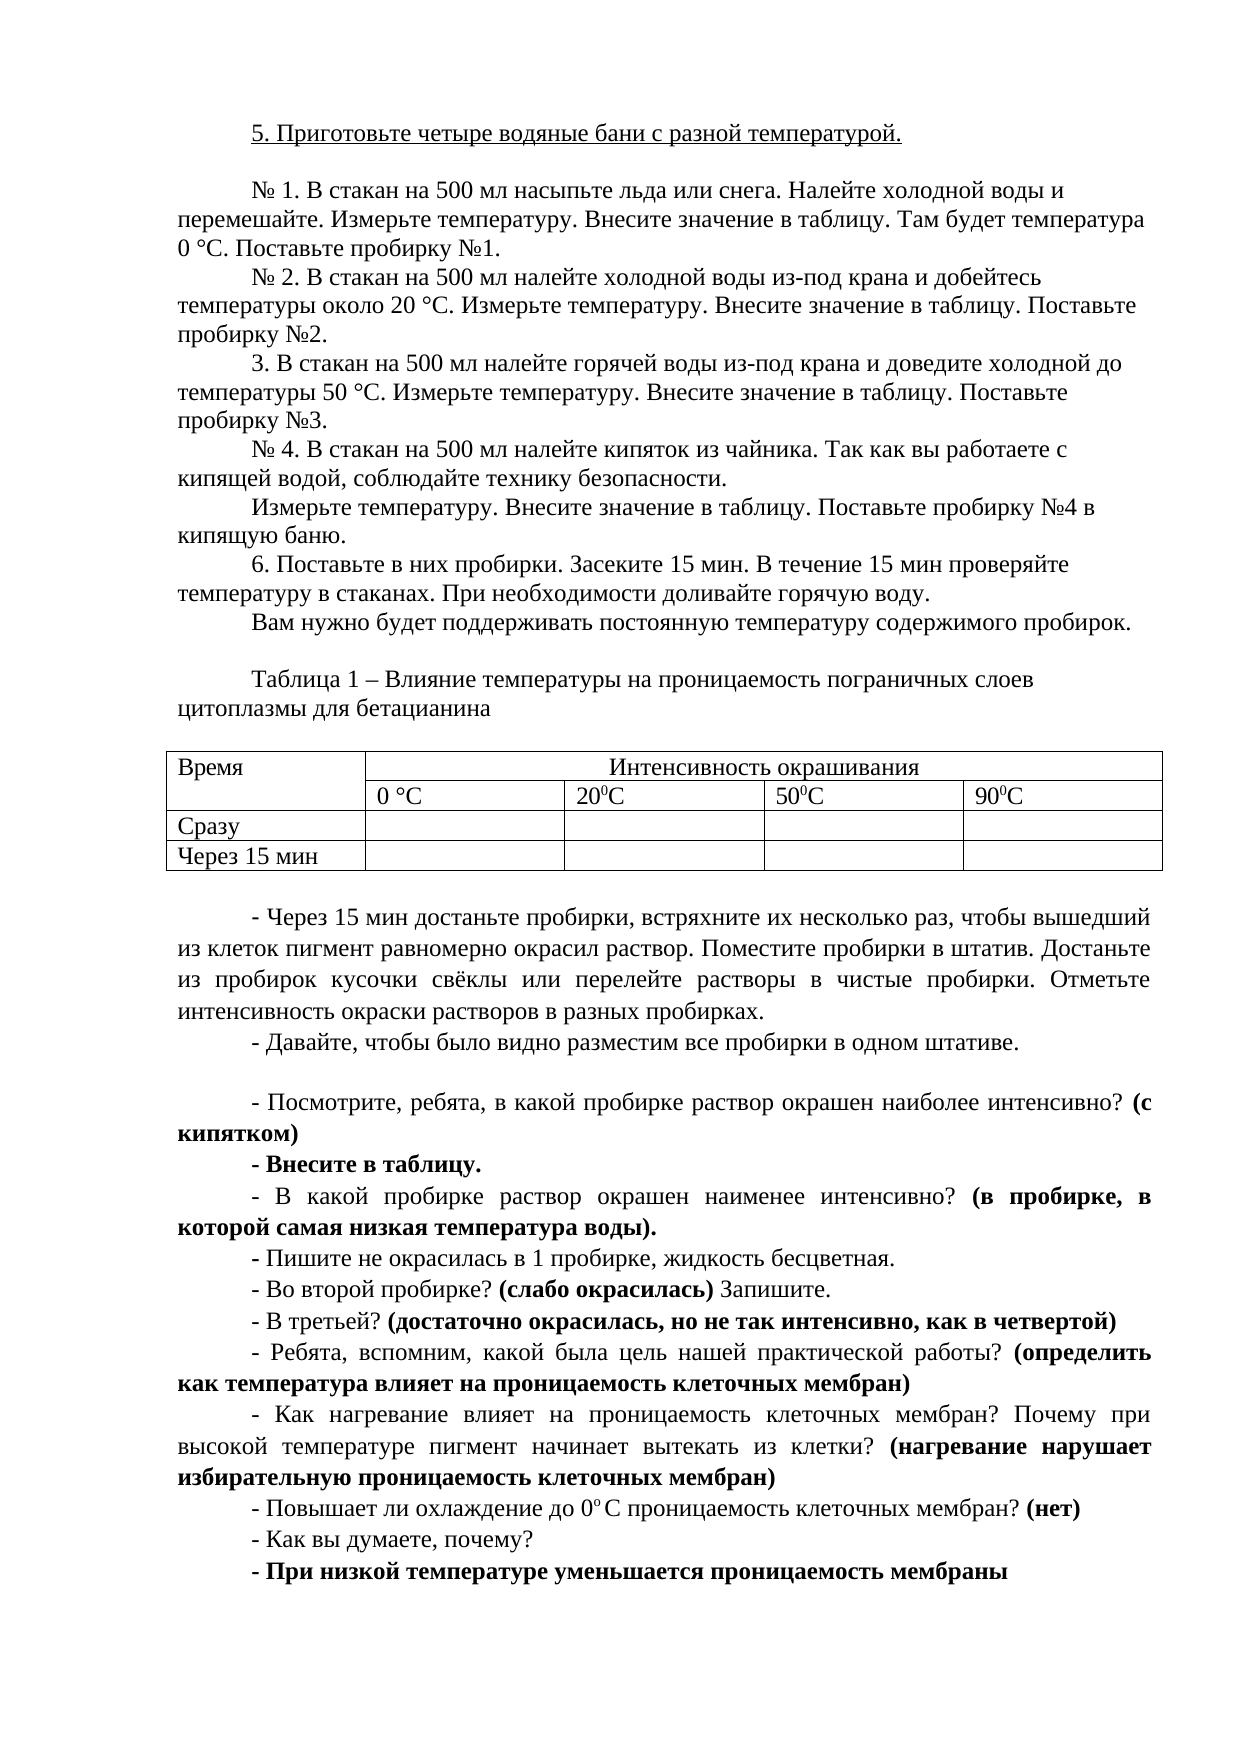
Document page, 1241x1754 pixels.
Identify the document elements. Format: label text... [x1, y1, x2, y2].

text - Как нагревание влияет на проницаемость клеточных мембран? Почему при высокой температуре пигмент начинает вытекать из клетки? (нагревание нарушает избирательную проницаемость клеточных мембран) [177, 1397, 1152, 1491]
text 5. Приготовьте четыре водяные бани с разной температурой. [177, 118, 1152, 147]
text № 1. В стакан на 500 мл насыпьте льда или снега. Налейте холодной воды и перемешайте. Измерьте температуру. Внесите значение в таблицу. Там будет температура 0 °C. Поставьте пробирку №1. [177, 176, 1152, 262]
text № 4. В стакан на 500 мл налейте кипяток из чайника. Так как вы работаете с кипящей водой, соблюдайте технику безопасности. [177, 434, 1152, 492]
text 3. В стакан на 500 мл налейте горячей воды из-под крана и доведите холодной до температуры 50 °С. Измерьте температуру. Внесите значение в таблицу. Поставьте пробирку №3. [177, 348, 1152, 434]
table_header Время [167, 752, 365, 810]
table_cell 0 °C [366, 781, 564, 810]
table_cell [565, 811, 764, 840]
text - При низкой температуре уменьшается проницаемость мембраны [177, 1553, 1152, 1584]
table_cell [765, 811, 963, 840]
table_cell [964, 841, 1162, 870]
text - Ребята, вспомним, какой была цель нашей практической работы? (определить как температура влияет на проницаемость клеточных мембран) [177, 1334, 1152, 1397]
table_cell Сразу [167, 811, 365, 840]
table_cell Через 15 мин [167, 841, 365, 870]
text - Посмотрите, ребята, в какой пробирке раствор окрашен наиболее интенсивно? (с кипятком) [177, 1084, 1152, 1147]
text Измерьте температуру. Внесите значение в таблицу. Поставьте пробирку №4 в кипящую баню. [177, 492, 1152, 549]
text - Во второй пробирке? (слабо окрасилась) Запишите. [177, 1272, 1152, 1303]
table_cell [366, 841, 564, 870]
table_cell [565, 841, 764, 870]
text - Повышает ли охлаждение до 0о С проницаемость клеточных мембран? (нет) [177, 1491, 1152, 1522]
text - Внесите в таблицу. [177, 1147, 1152, 1178]
text - Через 15 мин достаньте пробирки, встряхните их несколько раз, чтобы вышедший из клеток пигмент равномерно окрасил раствор. Поместите пробирки в штатив. Достаньте из пробирок кусочки свёклы или перелейте растворы в чистые пробирки. Отметьте интенсивность окраски растворов в разных пробирках. [177, 899, 1152, 1024]
table_cell 200С [565, 781, 764, 810]
text Таблица 1 – Влияние температуры на проницаемость пограничных слоев цитоплазмы для бетацианина [177, 664, 1152, 722]
text - Давайте, чтобы было видно разместим все пробирки в одном штативе. [177, 1024, 1152, 1056]
table_cell 900С [964, 781, 1162, 810]
text Вам нужно будет поддерживать постоянную температуру содержимого пробирок. [177, 607, 1152, 636]
text - Пишите не окрасилась в 1 пробирке, жидкость бесцветная. [177, 1241, 1152, 1272]
text 6. Поставьте в них пробирки. Засеките 15 мин. В течение 15 мин проверяйте температуру в стаканах. При необходимости доливайте горячую воду. [177, 549, 1152, 607]
text № 2. В стакан на 500 мл налейте холодной воды из-под крана и добейтесь температуры около 20 °С. Измерьте температуру. Внесите значение в таблицу. Поставьте пробирку №2. [177, 262, 1152, 348]
text - В третьей? (достаточно окрасилась, но не так интенсивно, как в четвертой) [177, 1303, 1152, 1334]
table_cell 500С [765, 781, 963, 810]
table_cell [765, 841, 963, 870]
table_cell [366, 811, 564, 840]
table_cell [964, 811, 1162, 840]
text - Как вы думаете, почему? [177, 1522, 1152, 1553]
text - В какой пробирке раствор окрашен наименее интенсивно? (в пробирке, в которой самая низкая температура воды). [177, 1178, 1152, 1241]
table_header Интенсивность окрашивания [366, 752, 1162, 780]
